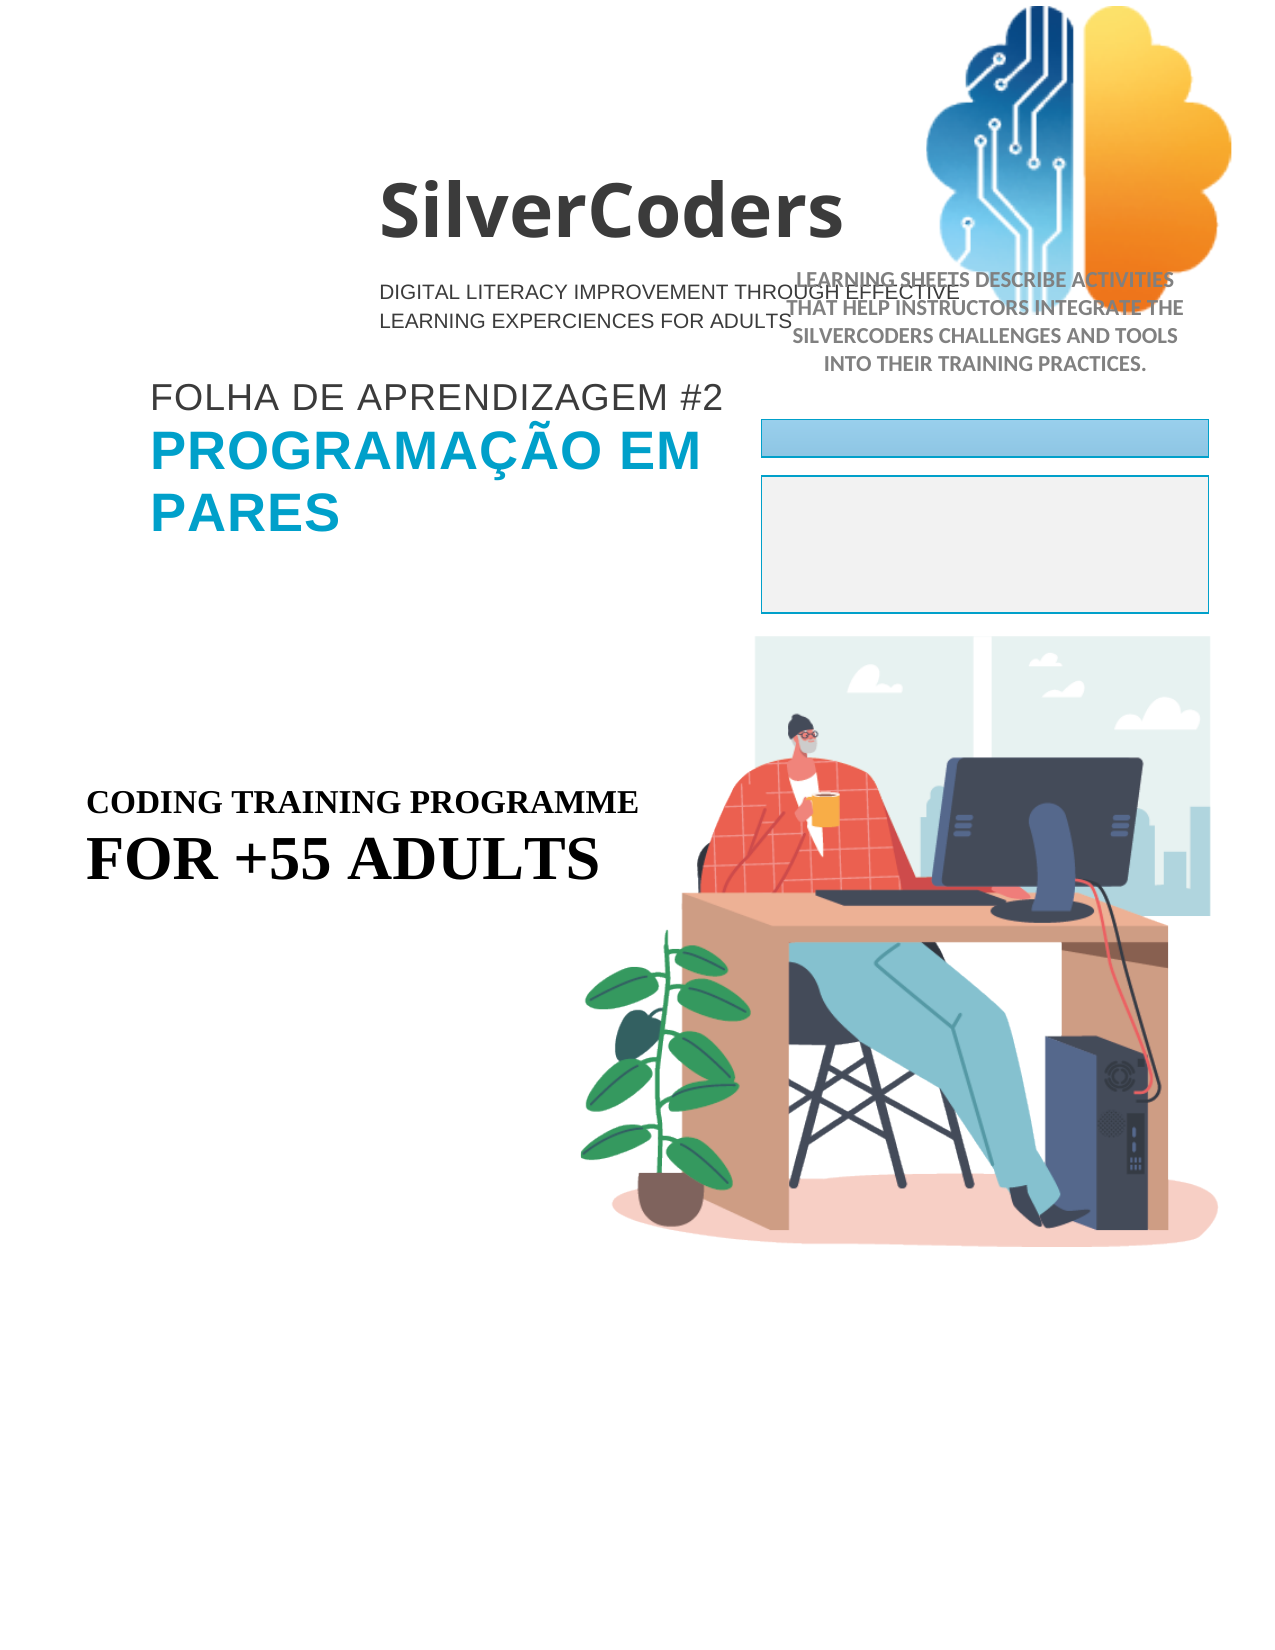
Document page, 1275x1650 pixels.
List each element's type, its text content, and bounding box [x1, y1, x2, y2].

subtitle FOLHA DE aPRENDIZAGEM #2 PROGRAMAÇÃO EM PARES [150, 375, 1125, 543]
picture [580, 862, 590, 877]
picture [993, 302, 1001, 313]
picture [926, 6, 1232, 315]
picture [580, 636, 1219, 1247]
picture [1044, 306, 1051, 315]
